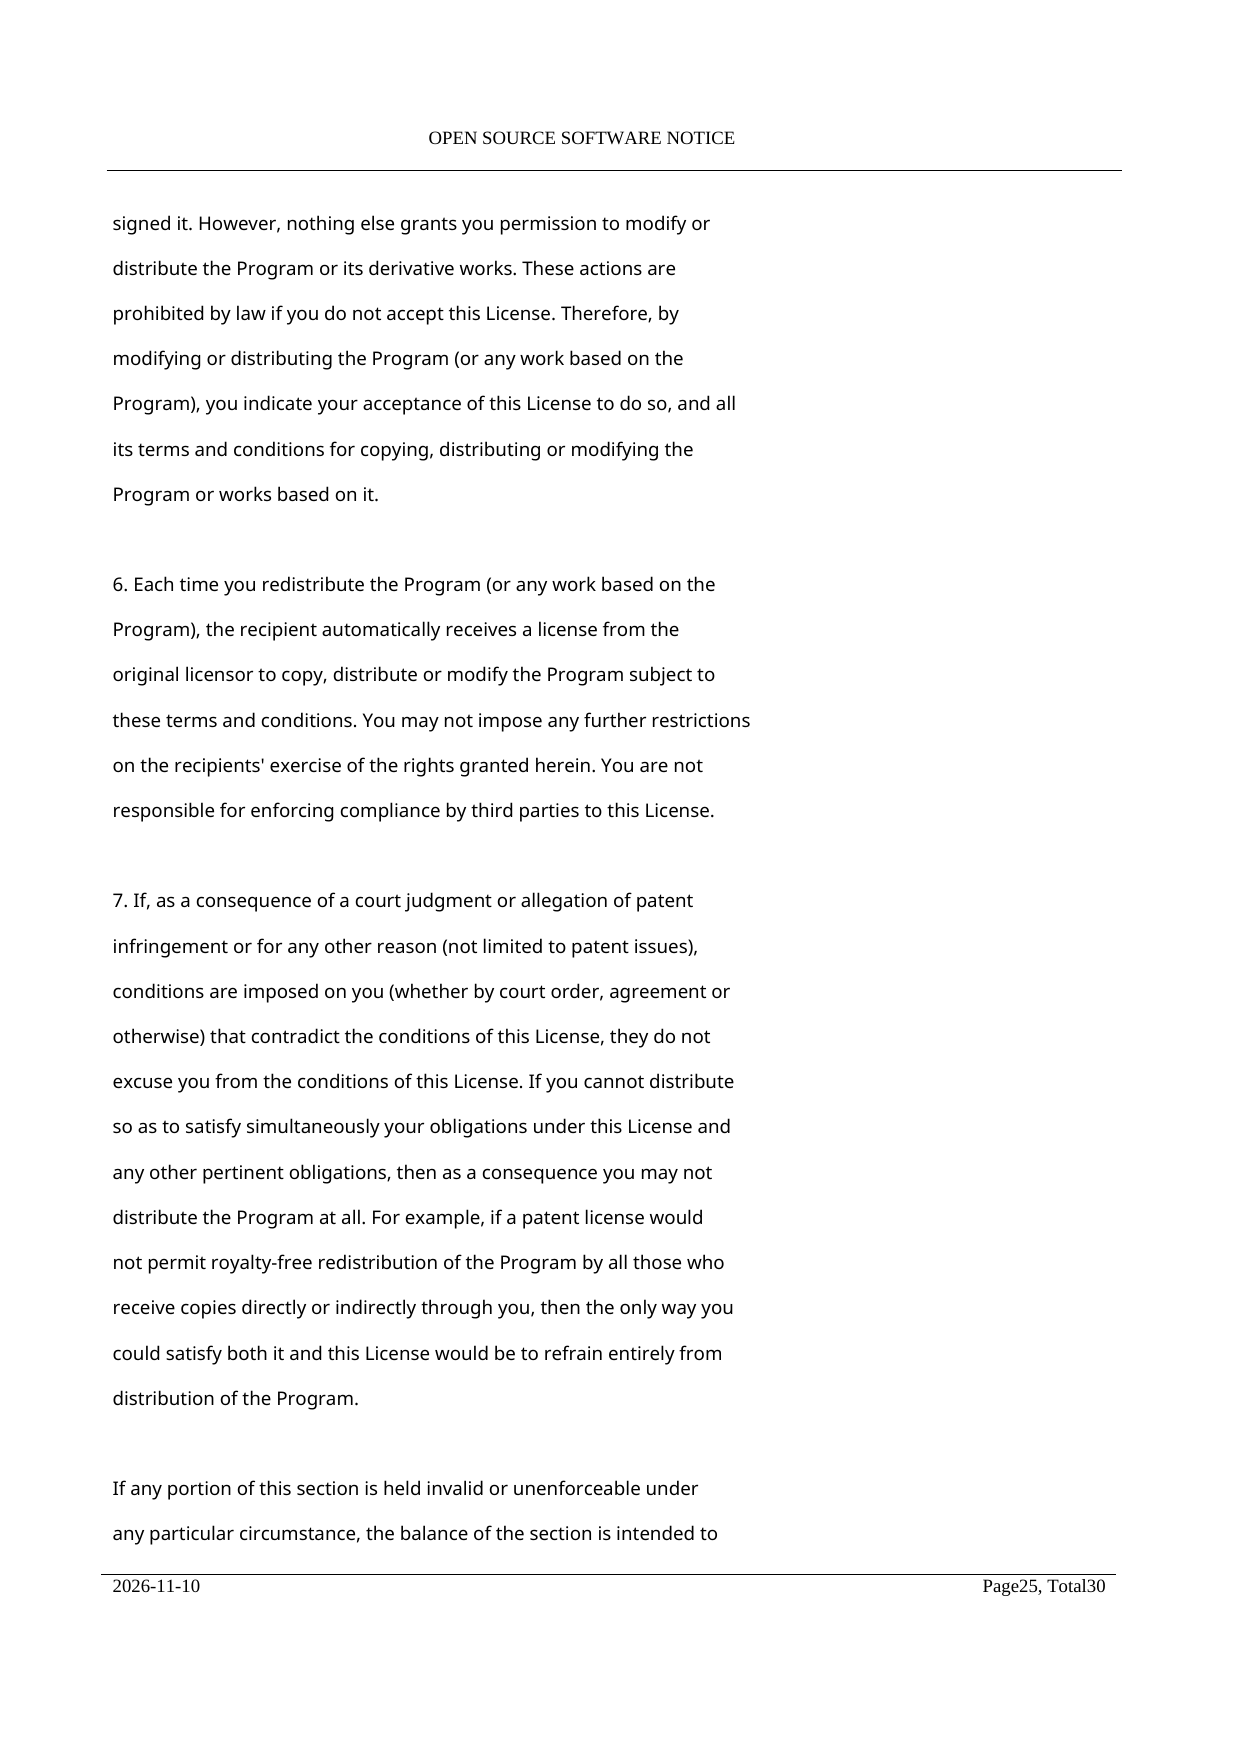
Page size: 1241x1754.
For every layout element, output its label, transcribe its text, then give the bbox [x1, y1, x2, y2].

text prohibited by law if you do not accept this License. Therefore, by [112, 297, 1128, 329]
text Program), the recipient automatically receives a license from the [112, 613, 1128, 646]
text original licensor to copy, distribute or modify the Program subject to [112, 658, 1128, 691]
text conditions are imposed on you (whether by court order, agreement or [112, 975, 1128, 1007]
text distribute the Program or its derivative works. These actions are [112, 252, 1128, 284]
text distribution of the Program. [112, 1382, 1128, 1414]
text on the recipients' exercise of the rights granted herein. You are not [112, 749, 1128, 781]
text responsible for enforcing compliance by third parties to this License. [112, 794, 1128, 826]
text so as to satisfy simultaneously your obligations under this License and [112, 1110, 1128, 1143]
text not permit royalty-free redistribution of the Program by all those who [112, 1246, 1128, 1278]
text 6. Each time you redistribute the Program (or any work based on the [112, 568, 1128, 600]
text its terms and conditions for copying, distributing or modifying the [112, 432, 1128, 465]
text any other pertinent obligations, then as a consequence you may not [112, 1156, 1128, 1188]
text excuse you from the conditions of this License. If you cannot distribute [112, 1065, 1128, 1098]
text modifying or distributing the Program (or any work based on the [112, 342, 1128, 374]
text any particular circumstance, the balance of the section is intended to [112, 1517, 1128, 1549]
text If any portion of this section is held invalid or unenforceable under [112, 1472, 1128, 1504]
text could satisfy both it and this License would be to refrain entirely from [112, 1336, 1128, 1369]
text distribute the Program at all. For example, if a patent license would [112, 1201, 1128, 1233]
text 7. If, as a consequence of a court judgment or allegation of patent [112, 884, 1128, 917]
text these terms and conditions. You may not impose any further restrictions [112, 703, 1128, 736]
text otherwise) that contradict the conditions of this License, they do not [112, 1020, 1128, 1052]
text Program or works based on it. [112, 478, 1128, 510]
text Program), you indicate your acceptance of this License to do so, and all [112, 387, 1128, 420]
text receive copies directly or indirectly through you, then the only way you [112, 1291, 1128, 1324]
text signed it. However, nothing else grants you permission to modify or [112, 206, 1128, 239]
text infringement or for any other reason (not limited to patent issues), [112, 929, 1128, 962]
